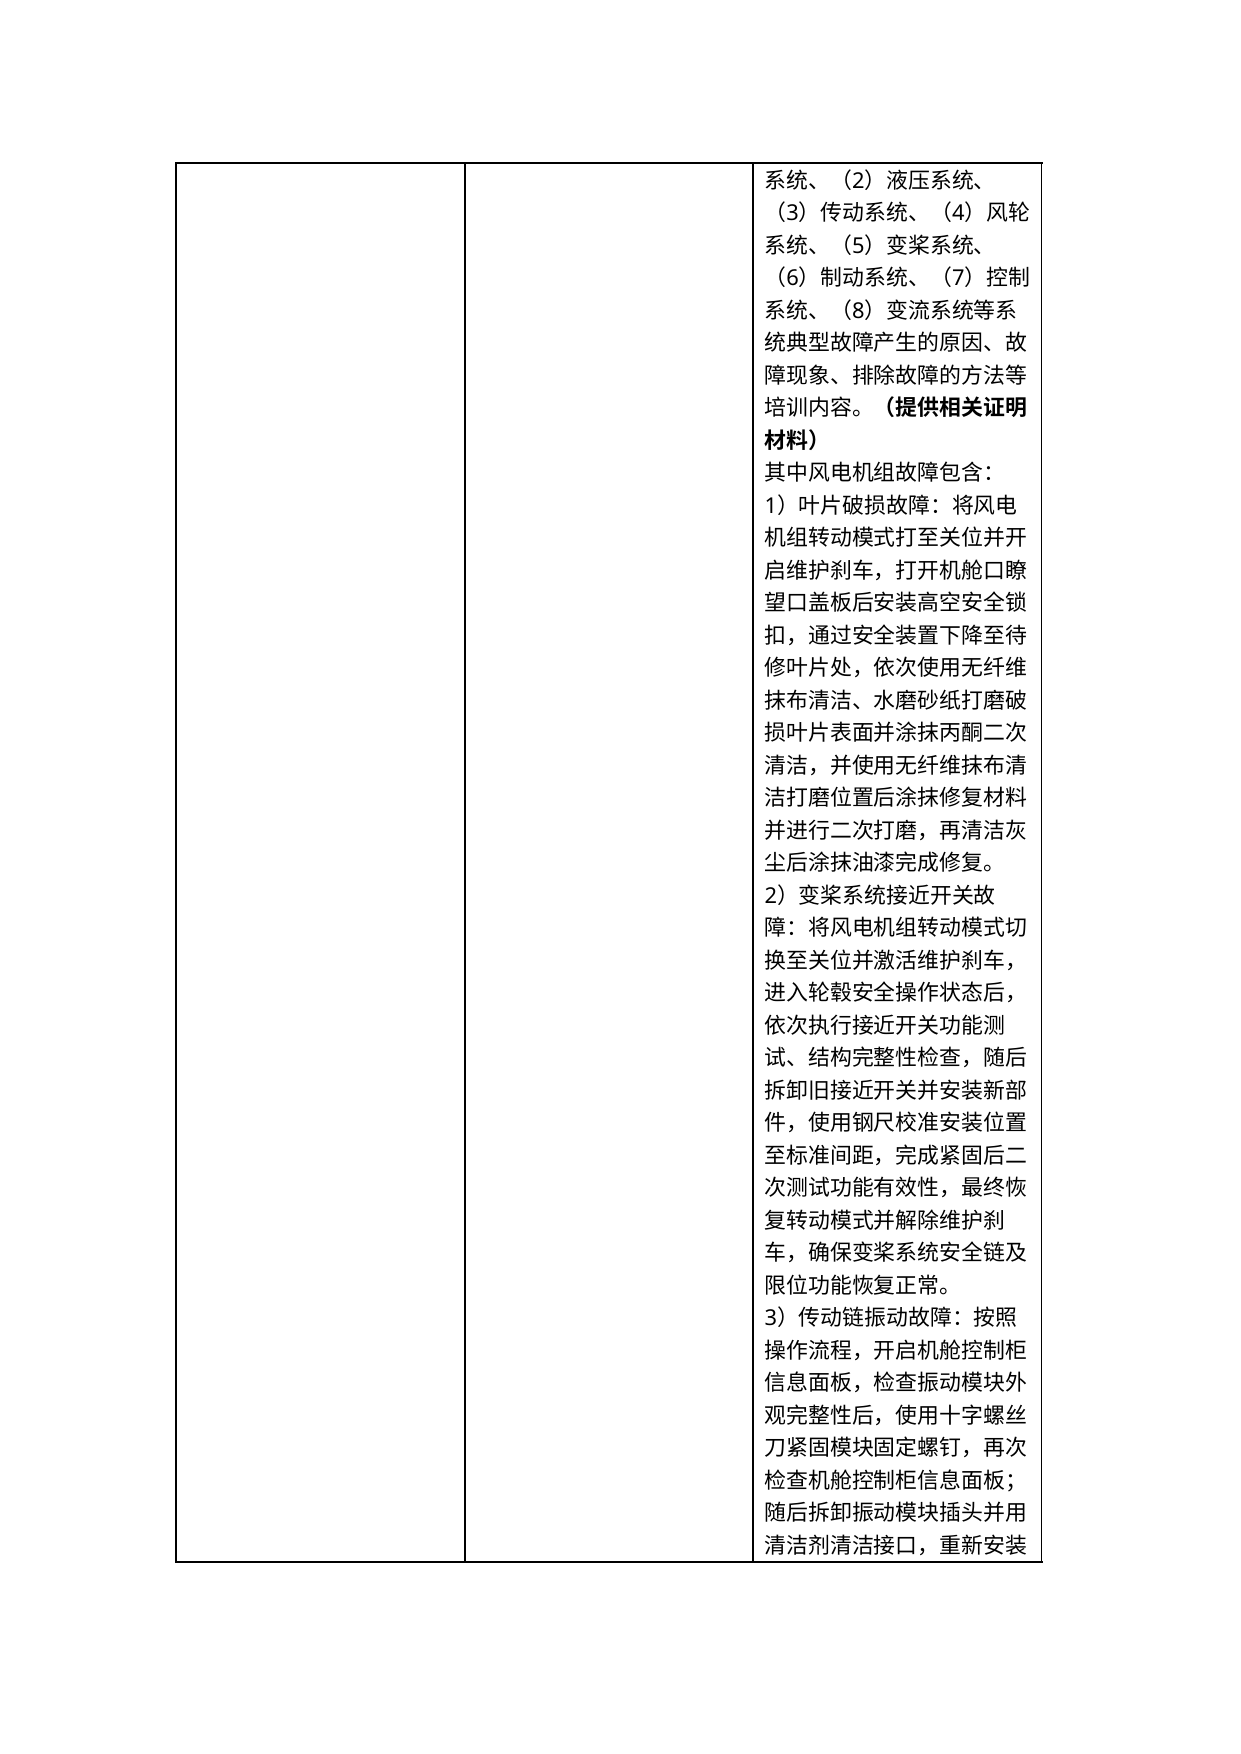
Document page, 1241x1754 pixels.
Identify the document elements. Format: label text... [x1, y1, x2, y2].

table_cell 6 [177, 164, 464, 1561]
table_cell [754, 164, 1041, 1561]
table_cell [466, 164, 752, 1561]
